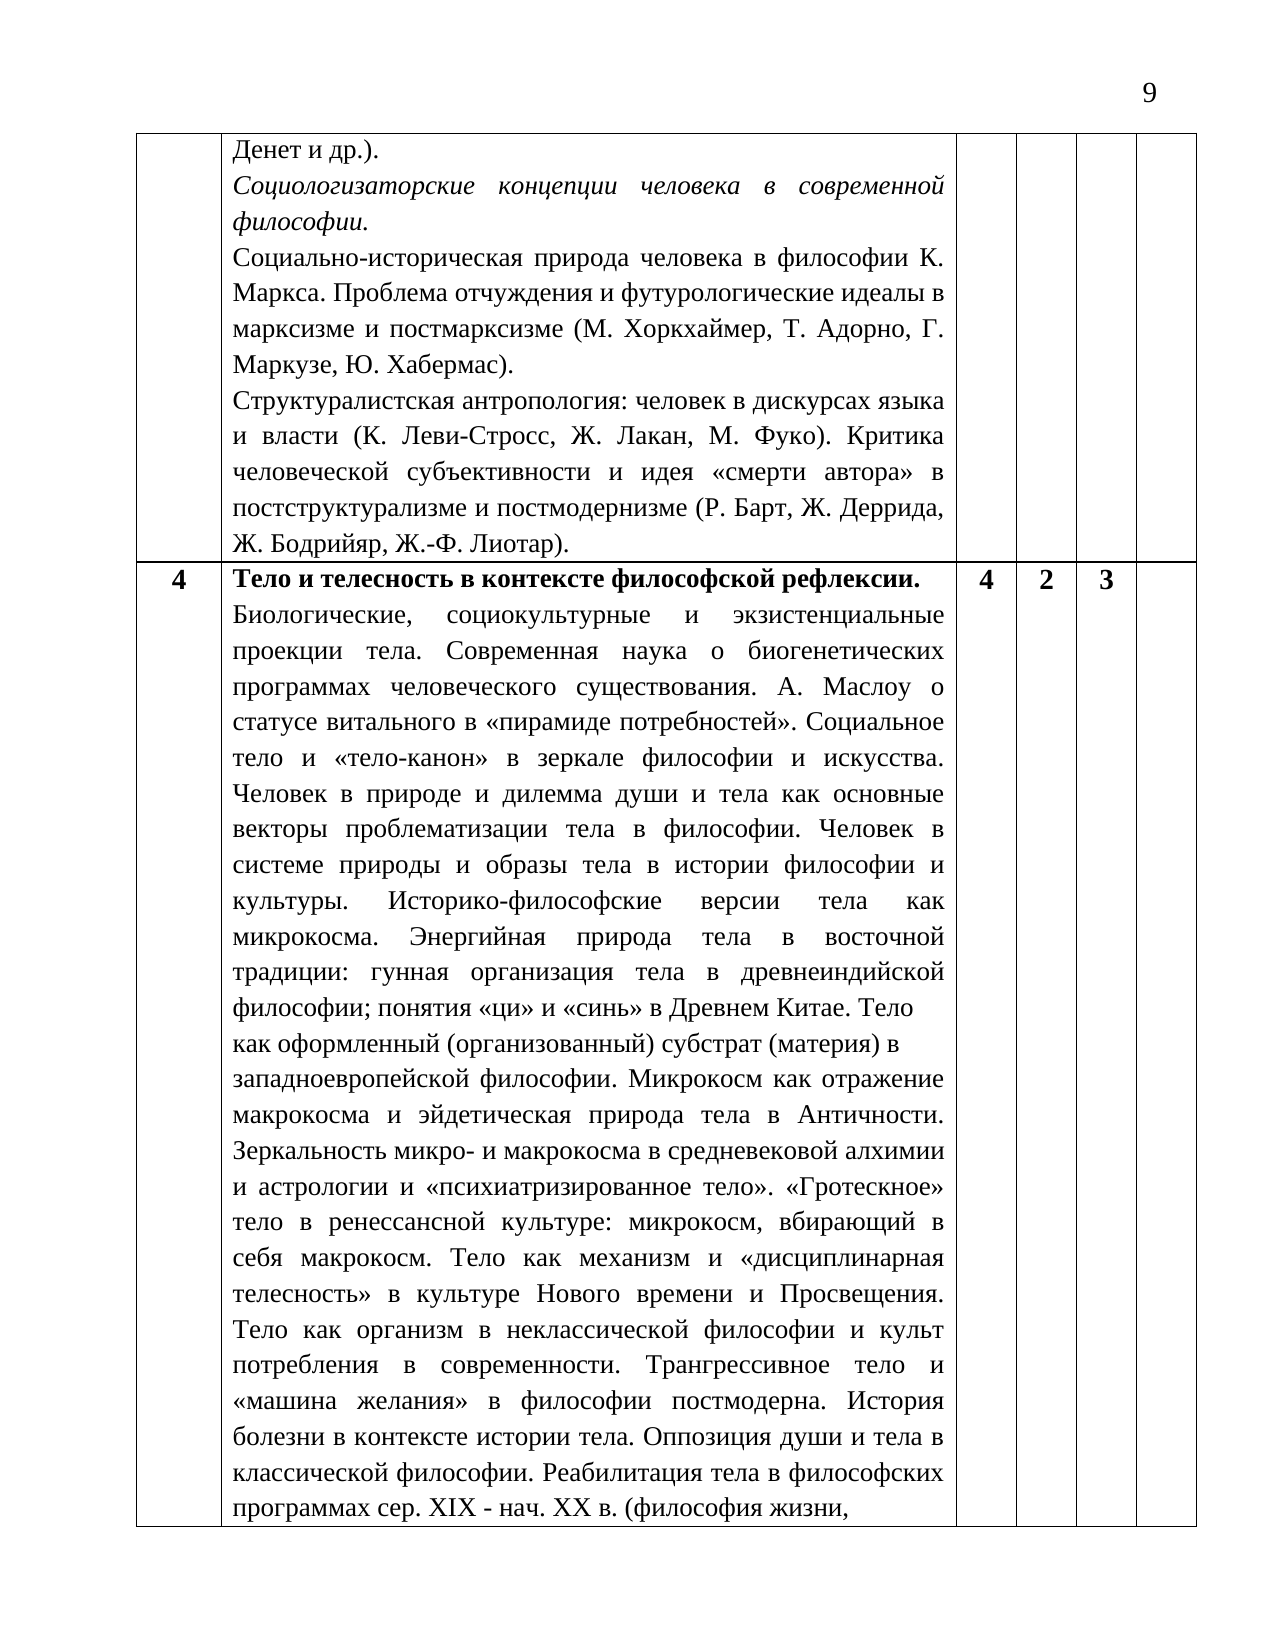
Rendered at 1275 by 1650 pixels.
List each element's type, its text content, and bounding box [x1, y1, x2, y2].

table_cell 8 [957, 134, 1016, 561]
table_cell 6 [1017, 134, 1076, 561]
table_cell 4 [137, 563, 221, 1526]
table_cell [222, 563, 956, 1526]
table_cell [1137, 134, 1196, 561]
table_cell 2 [1017, 563, 1076, 1526]
table_cell 3 [137, 134, 221, 561]
table_cell [1077, 134, 1136, 561]
table_cell [1137, 563, 1196, 1526]
table_cell 4 [957, 563, 1016, 1526]
table_cell 3 [1077, 563, 1136, 1526]
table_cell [222, 134, 956, 561]
